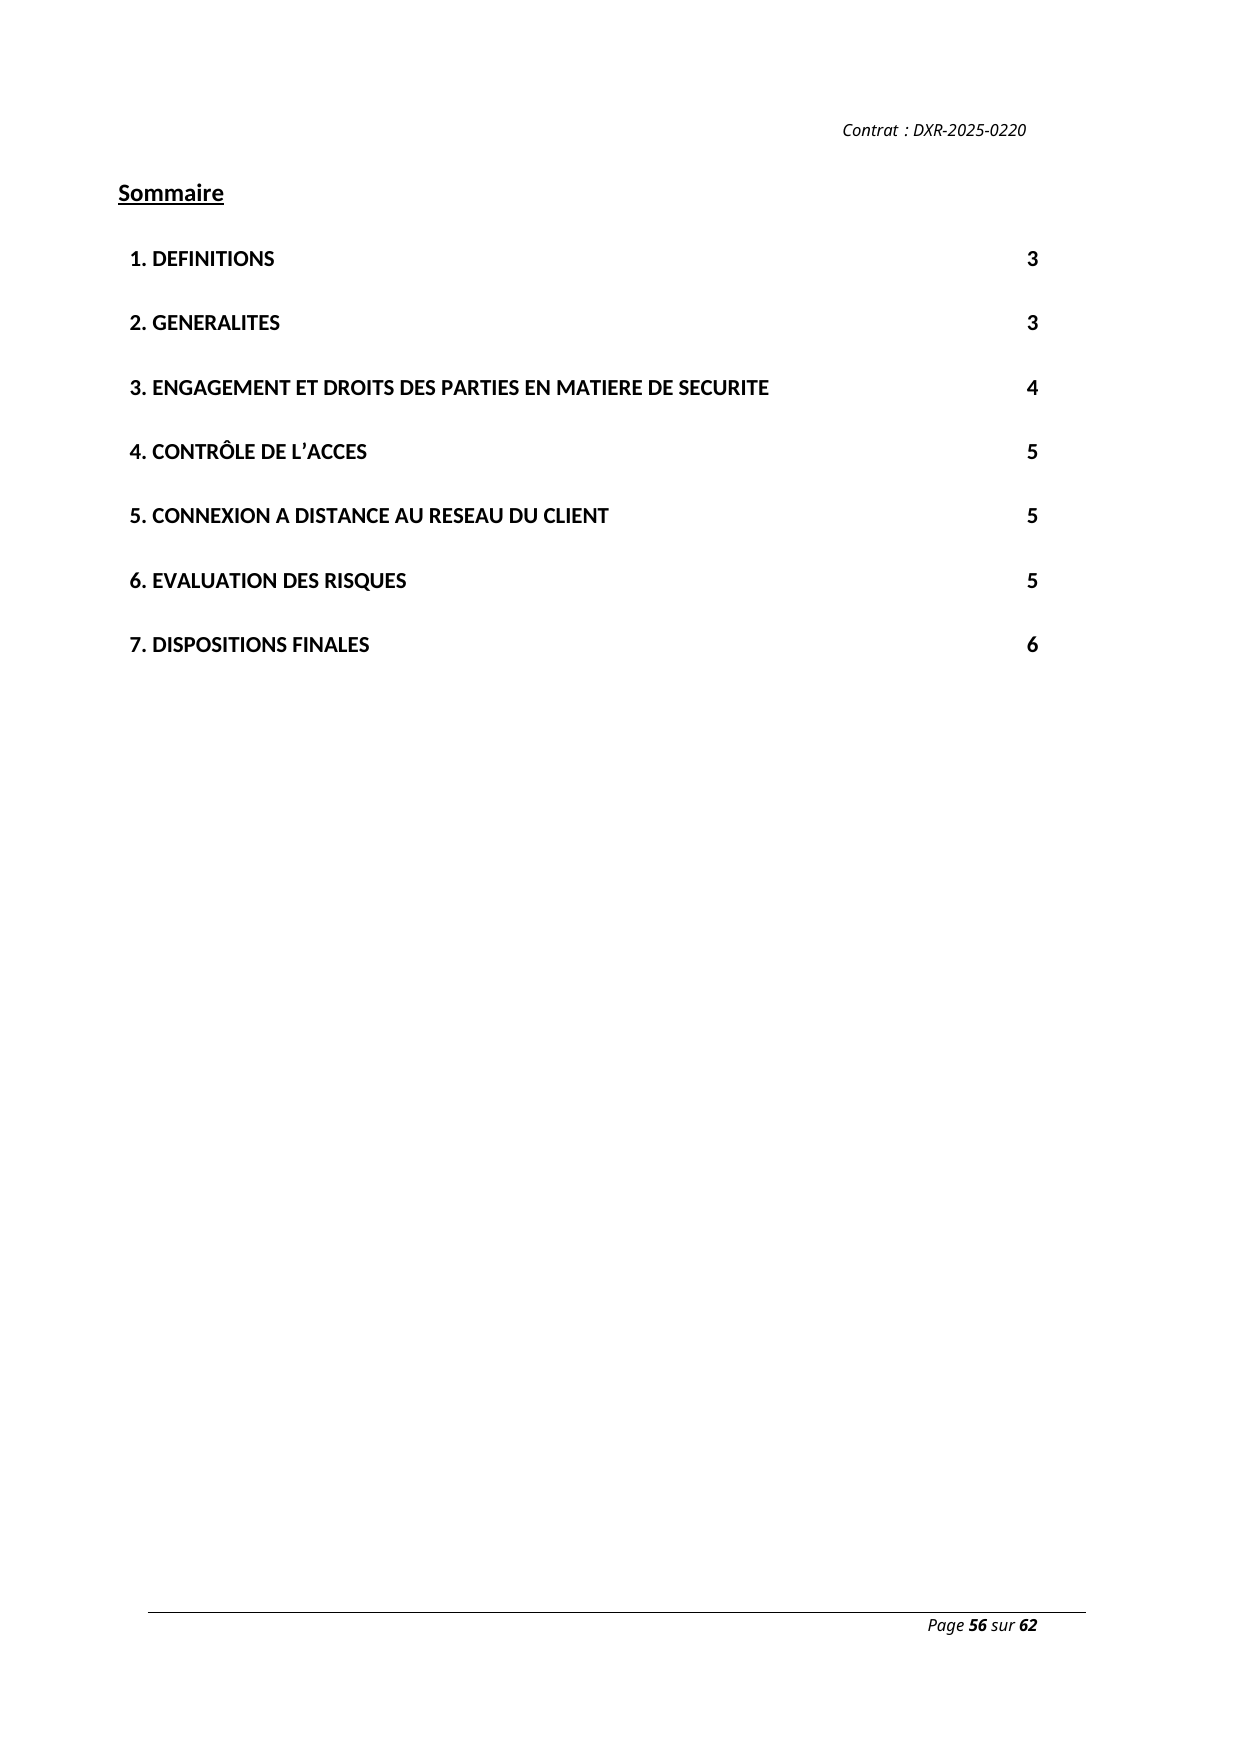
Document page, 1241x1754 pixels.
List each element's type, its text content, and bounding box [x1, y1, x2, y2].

table_cell 3. ENGAGEMENT ET DROITS DES PARTIES EN MATIERE DE SECURITE [118, 369, 1015, 433]
table_cell 6. EVALUATION DES RISQUES [118, 562, 1015, 626]
table_cell 2. GENERALITES [118, 304, 1015, 369]
table_cell 7. DISPOSITIONS FINALES [118, 626, 1015, 658]
table_cell 4 [1015, 369, 1078, 433]
table_header 3 [1015, 240, 1078, 304]
table_cell 3 [1015, 304, 1078, 369]
table_cell 5 [1015, 562, 1078, 626]
text Sommaire [118, 177, 1137, 208]
table_cell 4. CONTRÔLE DE L’ACCES [118, 433, 1015, 497]
table_cell 5 [1015, 433, 1078, 497]
table_cell 5. CONNEXION A DISTANCE AU RESEAU DU CLIENT [118, 498, 1015, 562]
table_cell 5 [1015, 498, 1078, 562]
table_header 1. DEFINITIONS [118, 240, 1015, 304]
table_cell 6 [1015, 626, 1078, 658]
